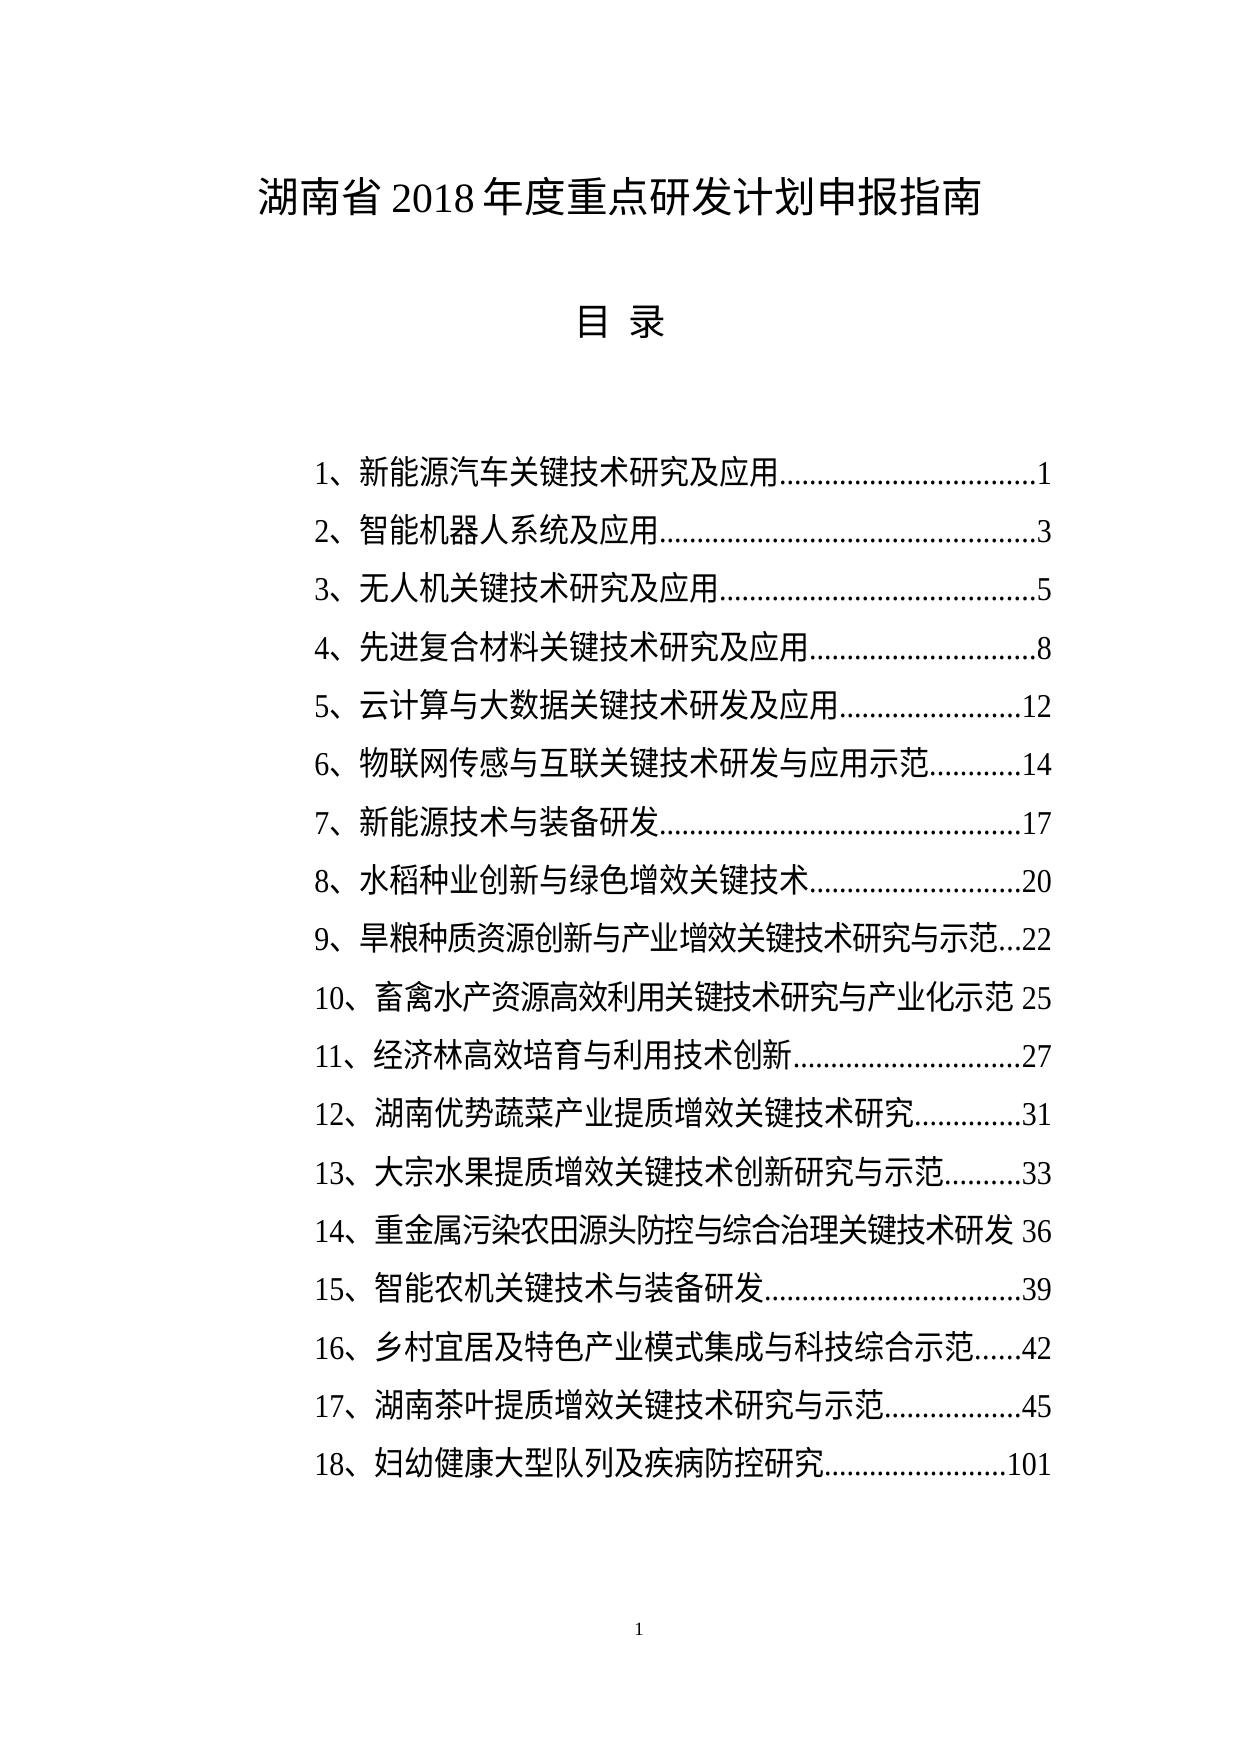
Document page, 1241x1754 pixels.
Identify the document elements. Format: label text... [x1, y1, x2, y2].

text 湖南省2018年度重点研发计划申报指南 [187, 162, 1053, 224]
